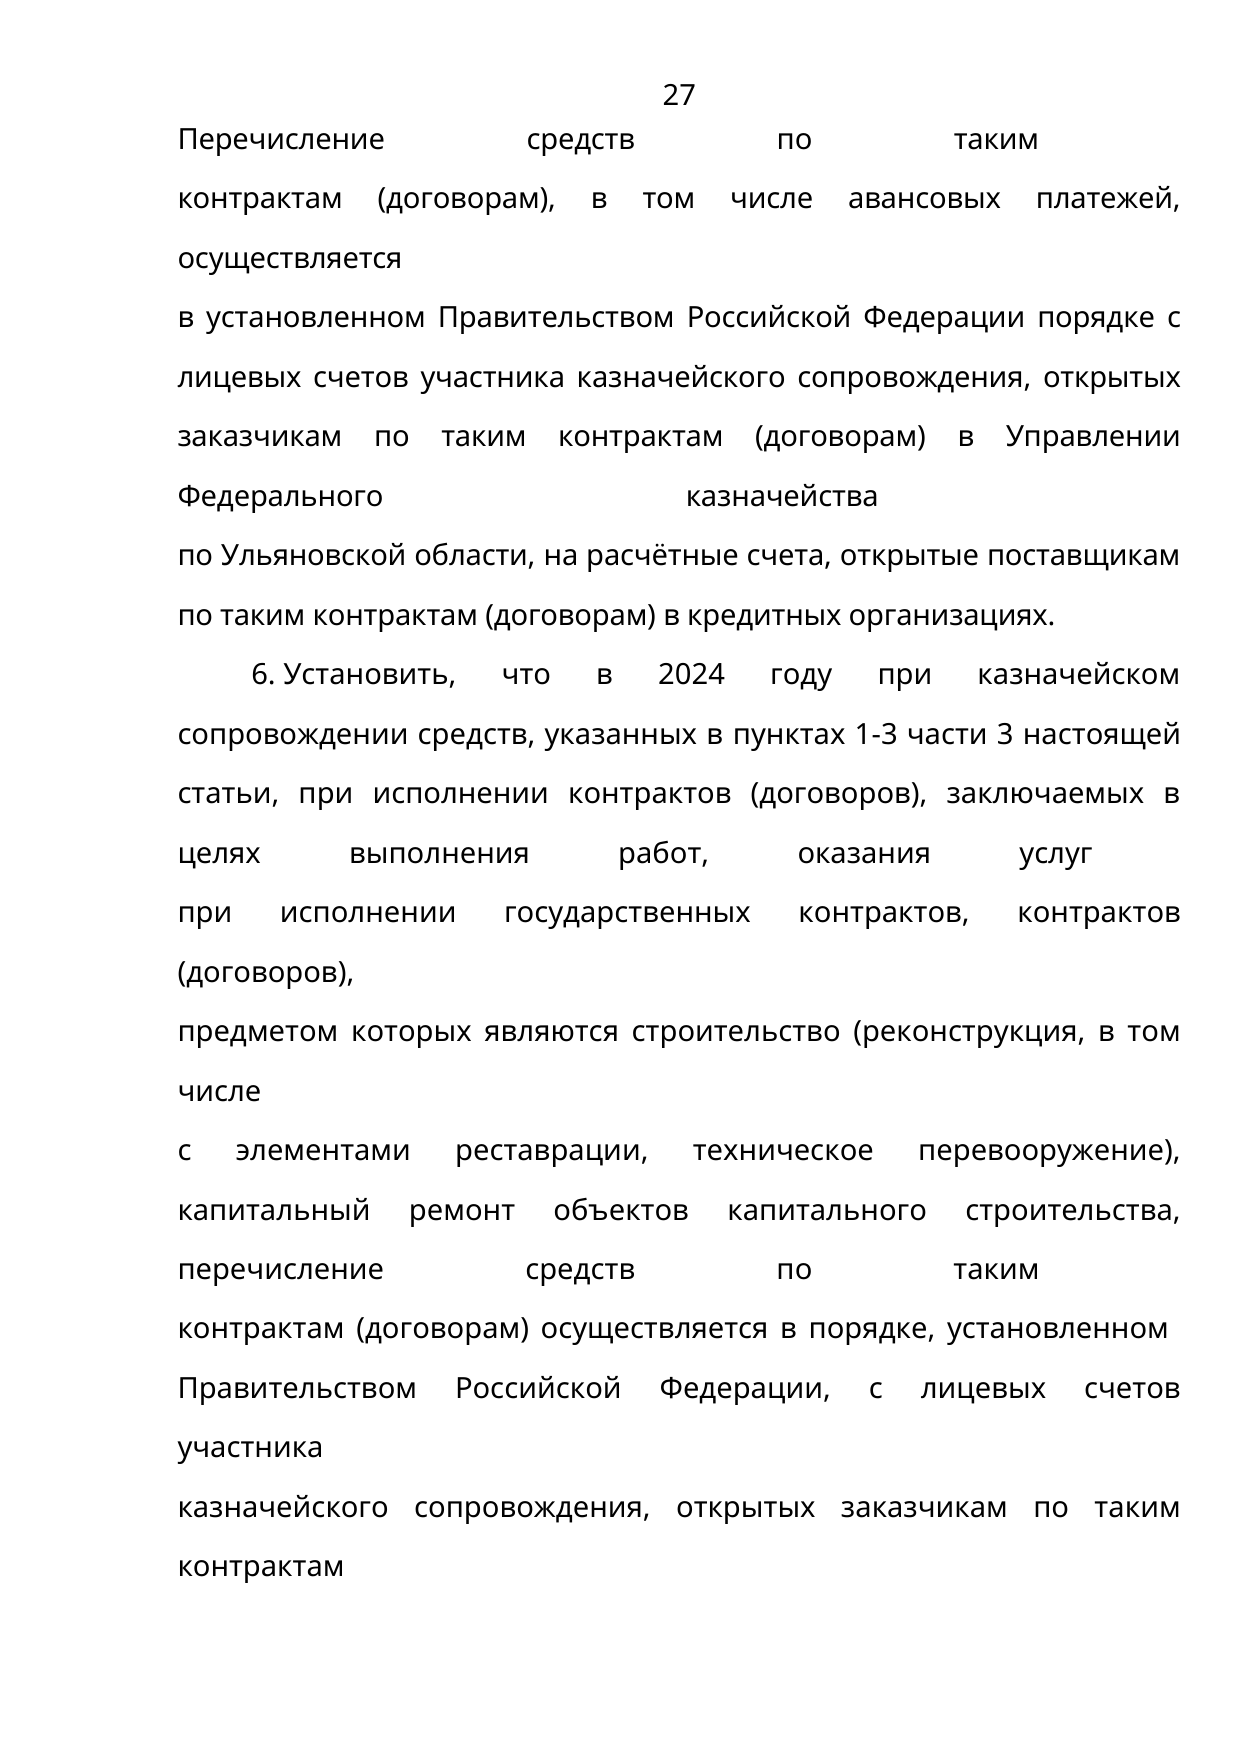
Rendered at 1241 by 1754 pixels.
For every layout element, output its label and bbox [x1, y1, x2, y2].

text [177, 118, 1181, 634]
text [177, 653, 1181, 1585]
